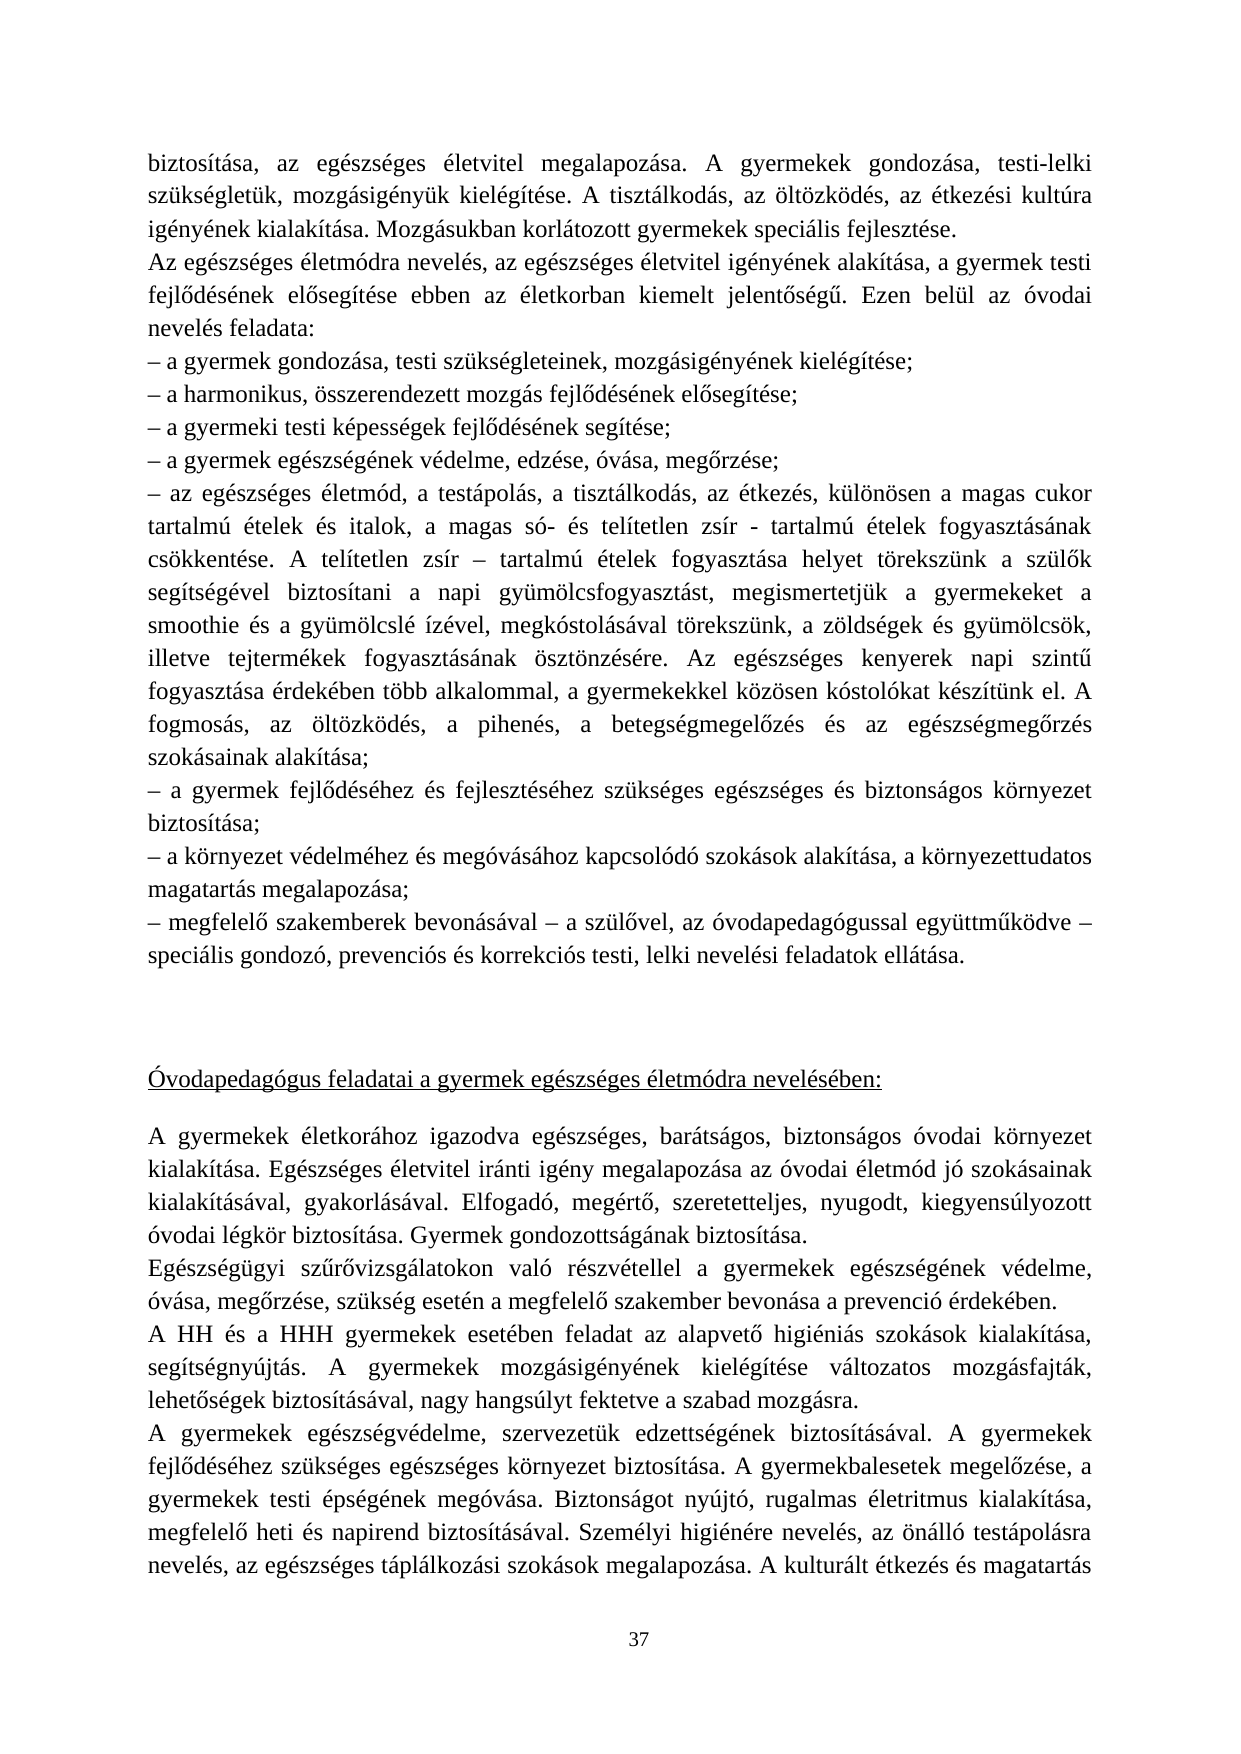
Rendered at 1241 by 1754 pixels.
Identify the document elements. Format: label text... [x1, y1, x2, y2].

text Egészségügyi szűrővizsgálatokon való részvétellel a gyermekek egészségének védelme, óvása, megőrzése, szükség esetén a megfelelő szakember bevonása a prevenció érdekében. [148, 1253, 1093, 1315]
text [148, 1418, 1093, 1579]
text – a gyermek gondozása, testi szükségleteinek, mozgásigényének kielégítése; [148, 346, 1093, 374]
text – megfelelő szakemberek bevonásával – a szülővel, az óvodapedagógussal együttműködve – speciális gondozó, prevenciós és korrekciós testi, lelki nevelési feladatok ellátása. [148, 907, 1093, 969]
text – a gyermek egészségének védelme, edzése, óvása, megőrzése; [148, 445, 1093, 473]
text – a gyermeki testi képességek fejlődésének segítése; [148, 412, 1093, 441]
text Óvodapedagógus feladatai a gyermek egészséges életmódra nevelésében: [148, 1064, 1093, 1092]
text – a harmonikus, összerendezett mozgás fejlődésének elősegítése; [148, 379, 1093, 407]
text – a gyermek fejlődéséhez és fejlesztéséhez szükséges egészséges és biztonságos környezet biztosítása; [148, 775, 1093, 837]
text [148, 148, 1093, 242]
text Az egészséges életmódra nevelés, az egészséges életvitel igényének alakítása, a gyermek testi fejlődésének elősegítése ebben az életkorban kiemelt jelentőségű. Ezen belül az óvodai nevelés feladata: [148, 247, 1093, 341]
text – az egészséges életmód, a testápolás, a tisztálkodás, az étkezés, különösen a magas cukor tartalmú ételek és italok, a magas só- és telítetlen zsír - tartalmú ételek fogyasztásának csökkentése. A telítetlen zsír – tartalmú ételek fogyasztása helyet törekszünk a szülők segítségével biztosítani a napi gyümölcsfogyasztást, megismertetjük a gyermekeket a smoothie és a gyümölcslé ízével, megkóstolásával törekszünk, a zöldségek és gyümölcsök, illetve tejtermékek fogyasztásának ösztönzésére. Az egészséges kenyerek napi szintű fogyasztása érdekében több alkalommal, a gyermekekkel közösen kóstolókat készítünk el. A fogmosás, az öltözködés, a pihenés, a betegségmegelőzés és az egészségmegőrzés szokásainak alakítása; [148, 478, 1093, 771]
text A HH és a HHH gyermekek esetében feladat az alapvető higiéniás szokások kialakítása, segítségnyújtás. A gyermekek mozgásigényének kielégítése változatos mozgásfajták, lehetőségek biztosításával, nagy hangsúlyt fektetve a szabad mozgásra. [148, 1319, 1093, 1414]
text – a környezet védelméhez és megóvásához kapcsolódó szokások alakítása, a környezettudatos magatartás megalapozása; [148, 841, 1093, 903]
text A gyermekek életkorához igazodva egészséges, barátságos, biztonságos óvodai környezet kialakítása. Egészséges életvitel iránti igény megalapozása az óvodai életmód jó szokásainak kialakításával, gyakorlásával. Elfogadó, megértő, szeretetteljes, nyugodt, kiegyensúlyozott óvodai légkör biztosítása. Gyermek gondozottságának biztosítása. [148, 1121, 1093, 1249]
